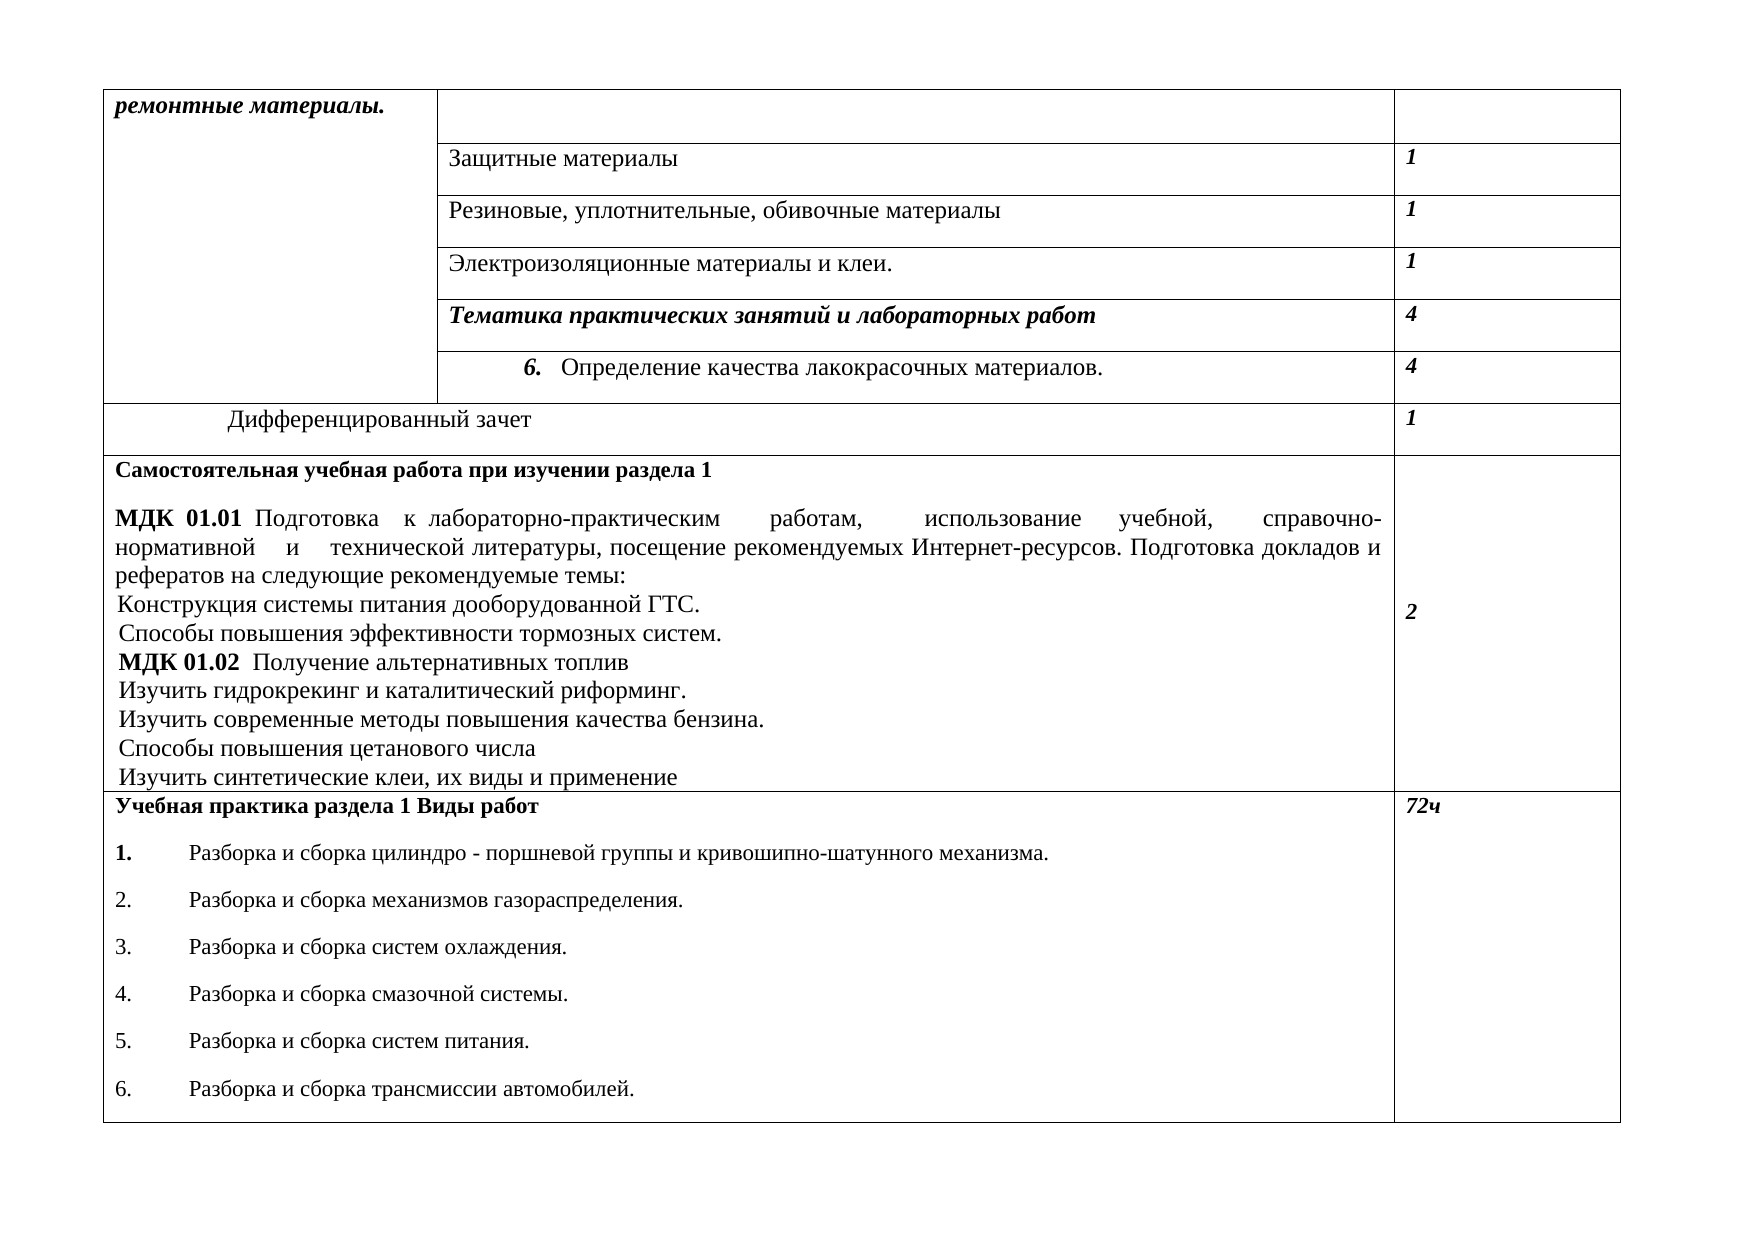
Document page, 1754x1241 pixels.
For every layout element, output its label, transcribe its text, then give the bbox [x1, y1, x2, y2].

table_cell 2 [1395, 456, 1620, 791]
table_cell 1 [1395, 144, 1620, 194]
table_cell 1 [1395, 90, 1620, 142]
table_cell Определение качества лакокрасочных материалов. [438, 352, 1394, 403]
table_cell Резиновые, уплотнительные, обивочные материалы [438, 196, 1394, 247]
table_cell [438, 90, 1394, 142]
table_cell 1 [1395, 404, 1620, 455]
table_cell Электроизоляционные материалы и клеи. [438, 248, 1394, 299]
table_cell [104, 792, 1394, 1122]
table_cell 72ч [1395, 792, 1620, 1122]
table_cell 1 [1395, 248, 1620, 299]
table_cell Дифференцированный зачет [104, 404, 1394, 455]
table_cell 4 [1395, 300, 1620, 351]
table_cell 4 [1395, 352, 1620, 403]
table_cell Самостоятельная учебная работа при изучении раздела 1 МДК 01.01 Подготовка к лабораторно-практическим работам, использование учебной, справочно-нормативной и технической литературы, посещение рекомендуемых Интернет-ресурсов. Подготовка докладов и рефератов на следующие рекомендуемые темы: Конструкция системы питания дооборудованной ГТС. Способы повышения эффективности тормозных систем. МДК 01.02 Получение альтернативных топлив Изучить гидрокрекинг и каталитический риформинг. Изучить современные методы повышения качества бензина. Способы повышения цетанового числа Изучить синтетические клеи, их виды и применение [104, 456, 1394, 791]
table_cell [438, 300, 1394, 351]
table_cell Защитные материалы [438, 144, 1394, 194]
table_cell 1 [1395, 196, 1620, 247]
